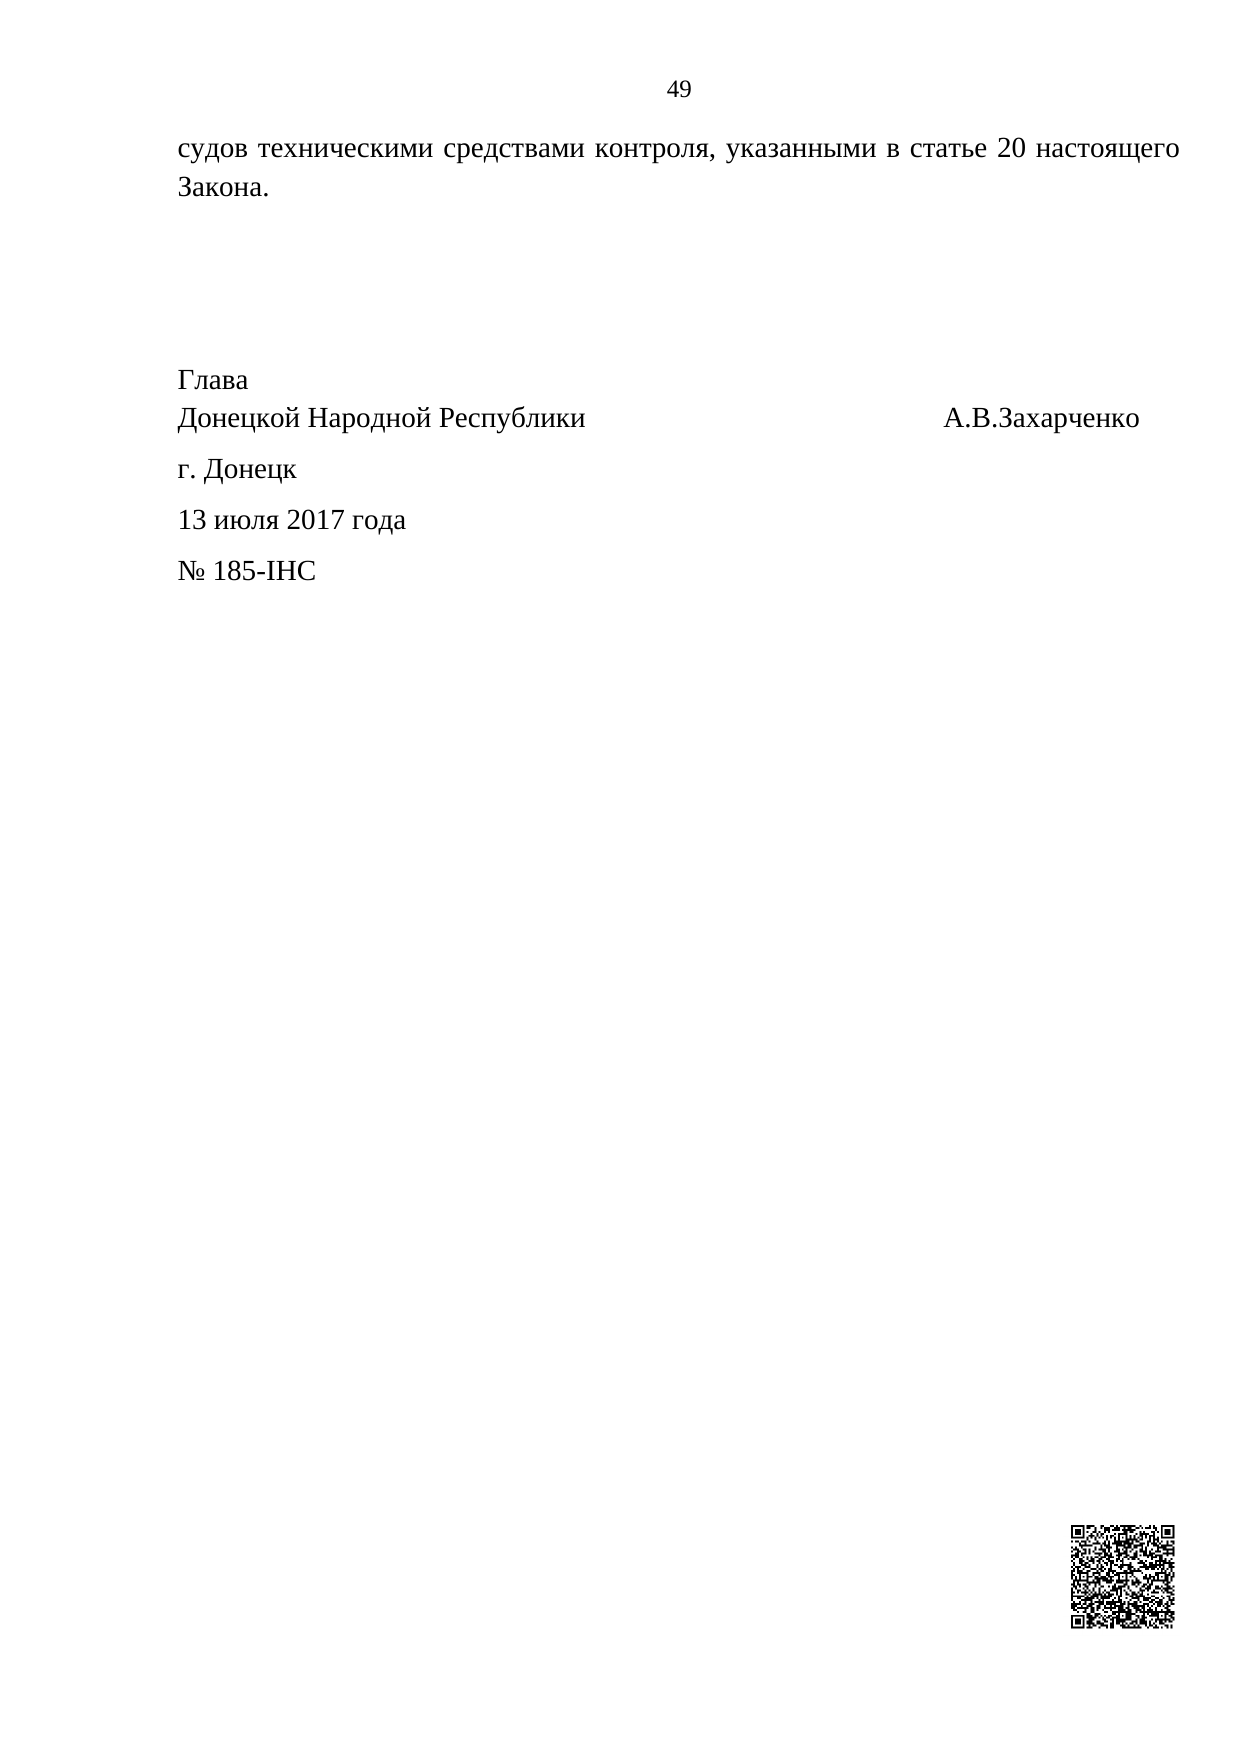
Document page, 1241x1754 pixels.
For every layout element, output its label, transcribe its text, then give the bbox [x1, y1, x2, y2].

picture [1063, 1517, 1182, 1636]
text 13 июля 2017 года [177, 502, 1181, 536]
text Донецкой Народной Республики А.В.Захарченко [177, 400, 1181, 434]
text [177, 131, 1181, 203]
text г. Донецк [177, 451, 1211, 485]
text № 185-IНС [177, 553, 1181, 587]
text Глава [177, 362, 1211, 395]
